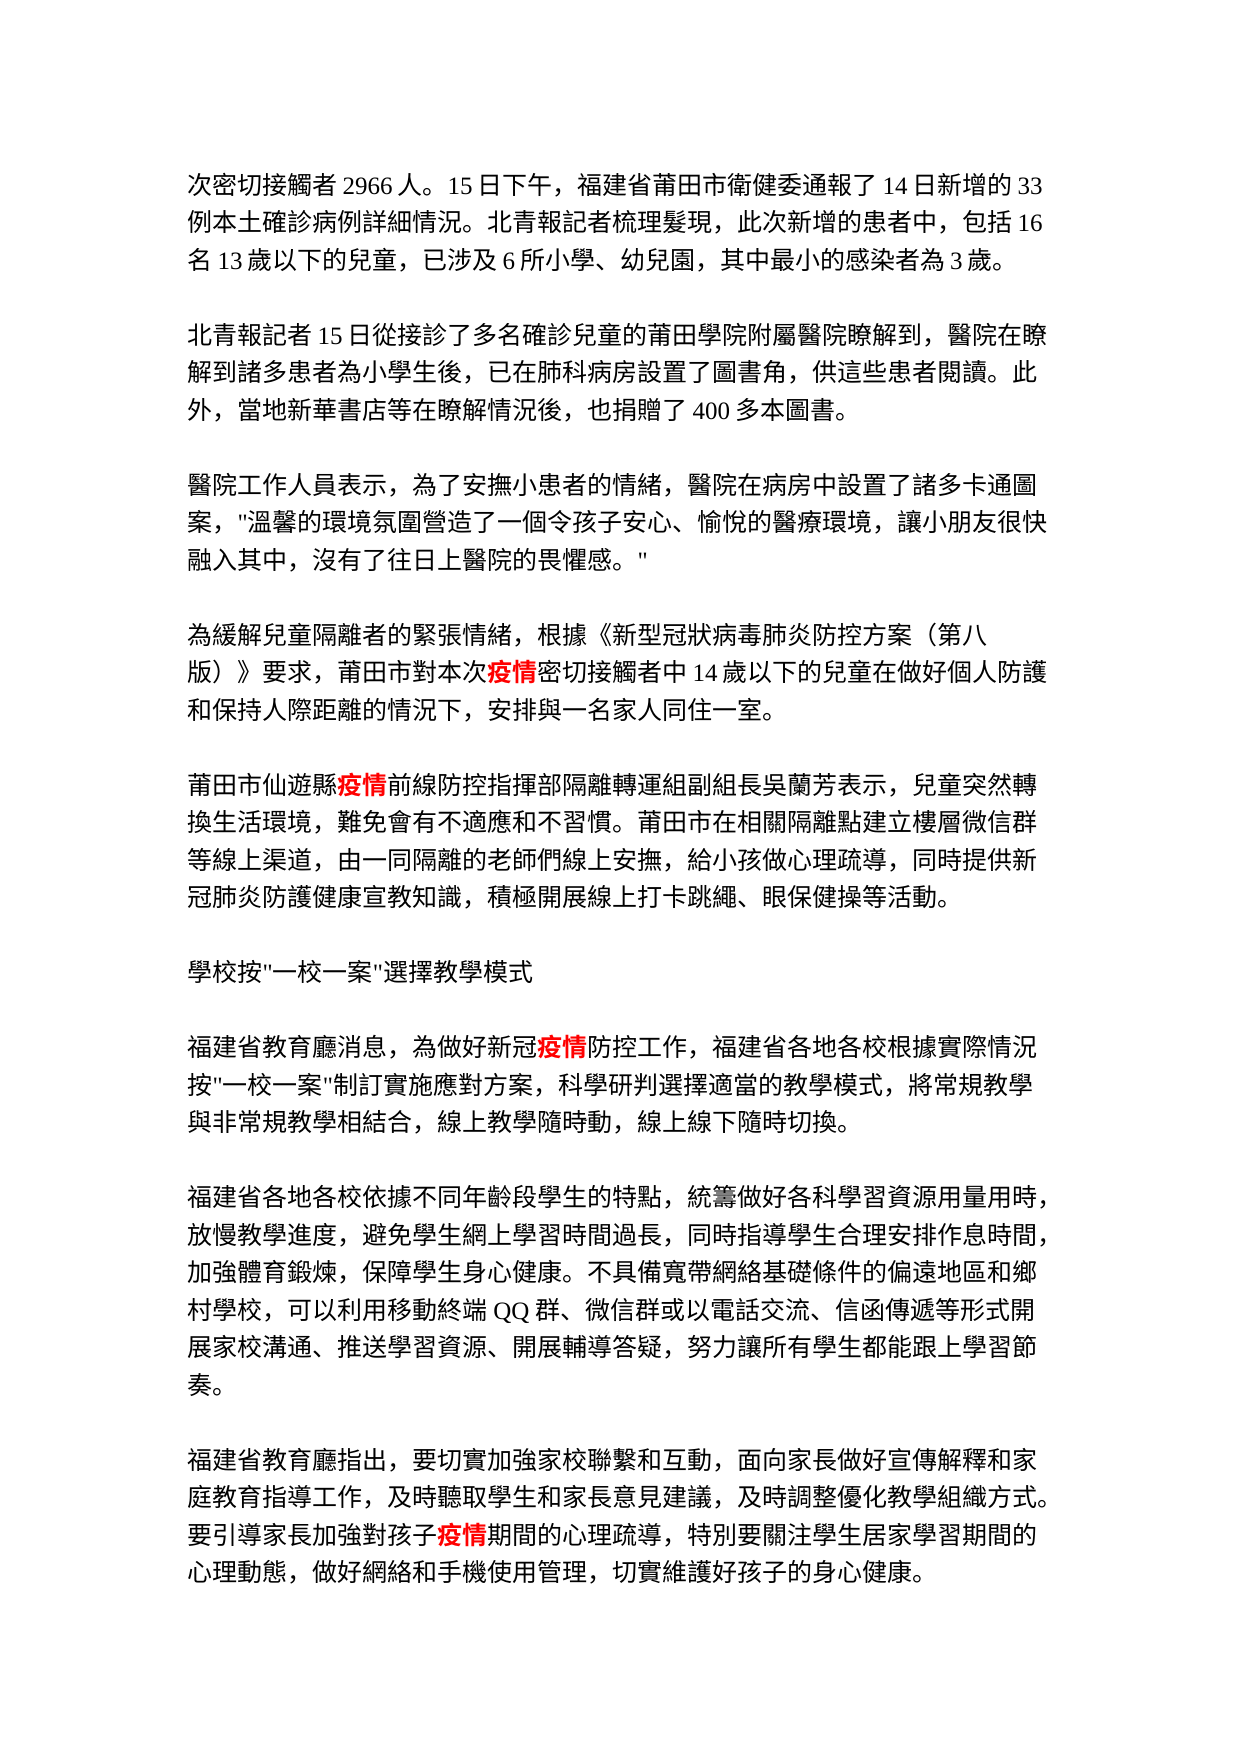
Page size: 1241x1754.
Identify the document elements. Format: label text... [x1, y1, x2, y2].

text 福建省各地各校依據不同年齡段學生的特點，統籌做好各科學習資源用量用時，放慢教學進度，避免學生網上學習時間過長，同時指導學生合理安排作息時間，加強體育鍛煉，保障學生身心健康。不具備寬帶網絡基礎條件的偏遠地區和鄉村學校，可以利用移動終端 QQ 群、微信群或以電話交流、信函傳遞等形式開展家校溝通、推送學習資源、開展輔導答疑，努力讓所有學生都能跟上學習節奏。 [187, 1177, 1053, 1402]
text 醫院工作人員表示，為了安撫小患者的情緒，醫院在病房中設置了諸多卡通圖案，"溫馨的環境氛圍營造了一個令孩子安心、愉悅的醫療環境，讓小朋友很快融入其中，沒有了往日上醫院的畏懼感。" [187, 464, 1053, 577]
text 為緩解兒童隔離者的緊張情緒，根據《新型冠狀病毒肺炎防控方案（第八版）》要求，莆田市對本次疫情密切接觸者中14歲以下的兒童在做好個人防護和保持人際距離的情況下，安排與一名家人同住一室。 [187, 614, 1053, 727]
text 莆田市仙遊縣疫情前線防控指揮部隔離轉運組副組長吳蘭芳表示，兒童突然轉換生活環境，難免會有不適應和不習慣。莆田市在相關隔離點建立樓層微信群等線上渠道，由一同隔離的老師們線上安撫，給小孩做心理疏導，同時提供新冠肺炎防護健康宣教知識，積極開展線上打卡跳繩、眼保健操等活動。 [187, 764, 1053, 914]
text 北青報記者15日從接診了多名確診兒童的莆田學院附屬醫院瞭解到，醫院在瞭解到諸多患者為小學生後，已在肺科病房設置了圖書角，供這些患者閱讀。此外，當地新華書店等在瞭解情況後，也捐贈了400多本圖書。 [187, 314, 1053, 427]
text 福建省教育廳消息，為做好新冠疫情防控工作，福建省各地各校根據實際情況按"一校一案"制訂實施應對方案，科學研判選擇適當的教學模式，將常規教學與非常規教學相結合，線上教學隨時動，線上線下隨時切換。 [187, 1027, 1053, 1139]
text 學校按"一校一案"選擇教學模式 [187, 952, 1053, 989]
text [187, 164, 1053, 277]
text 福建省教育廳指出，要切實加強家校聯繫和互動，面向家長做好宣傳解釋和家庭教育指導工作，及時聽取學生和家長意見建議，及時調整優化教學組織方式。要引導家長加強對孩子疫情期間的心理疏導，特別要關注學生居家學習期間的心理動態，做好網絡和手機使用管理，切實維護好孩子的身心健康。 [187, 1439, 1053, 1589]
